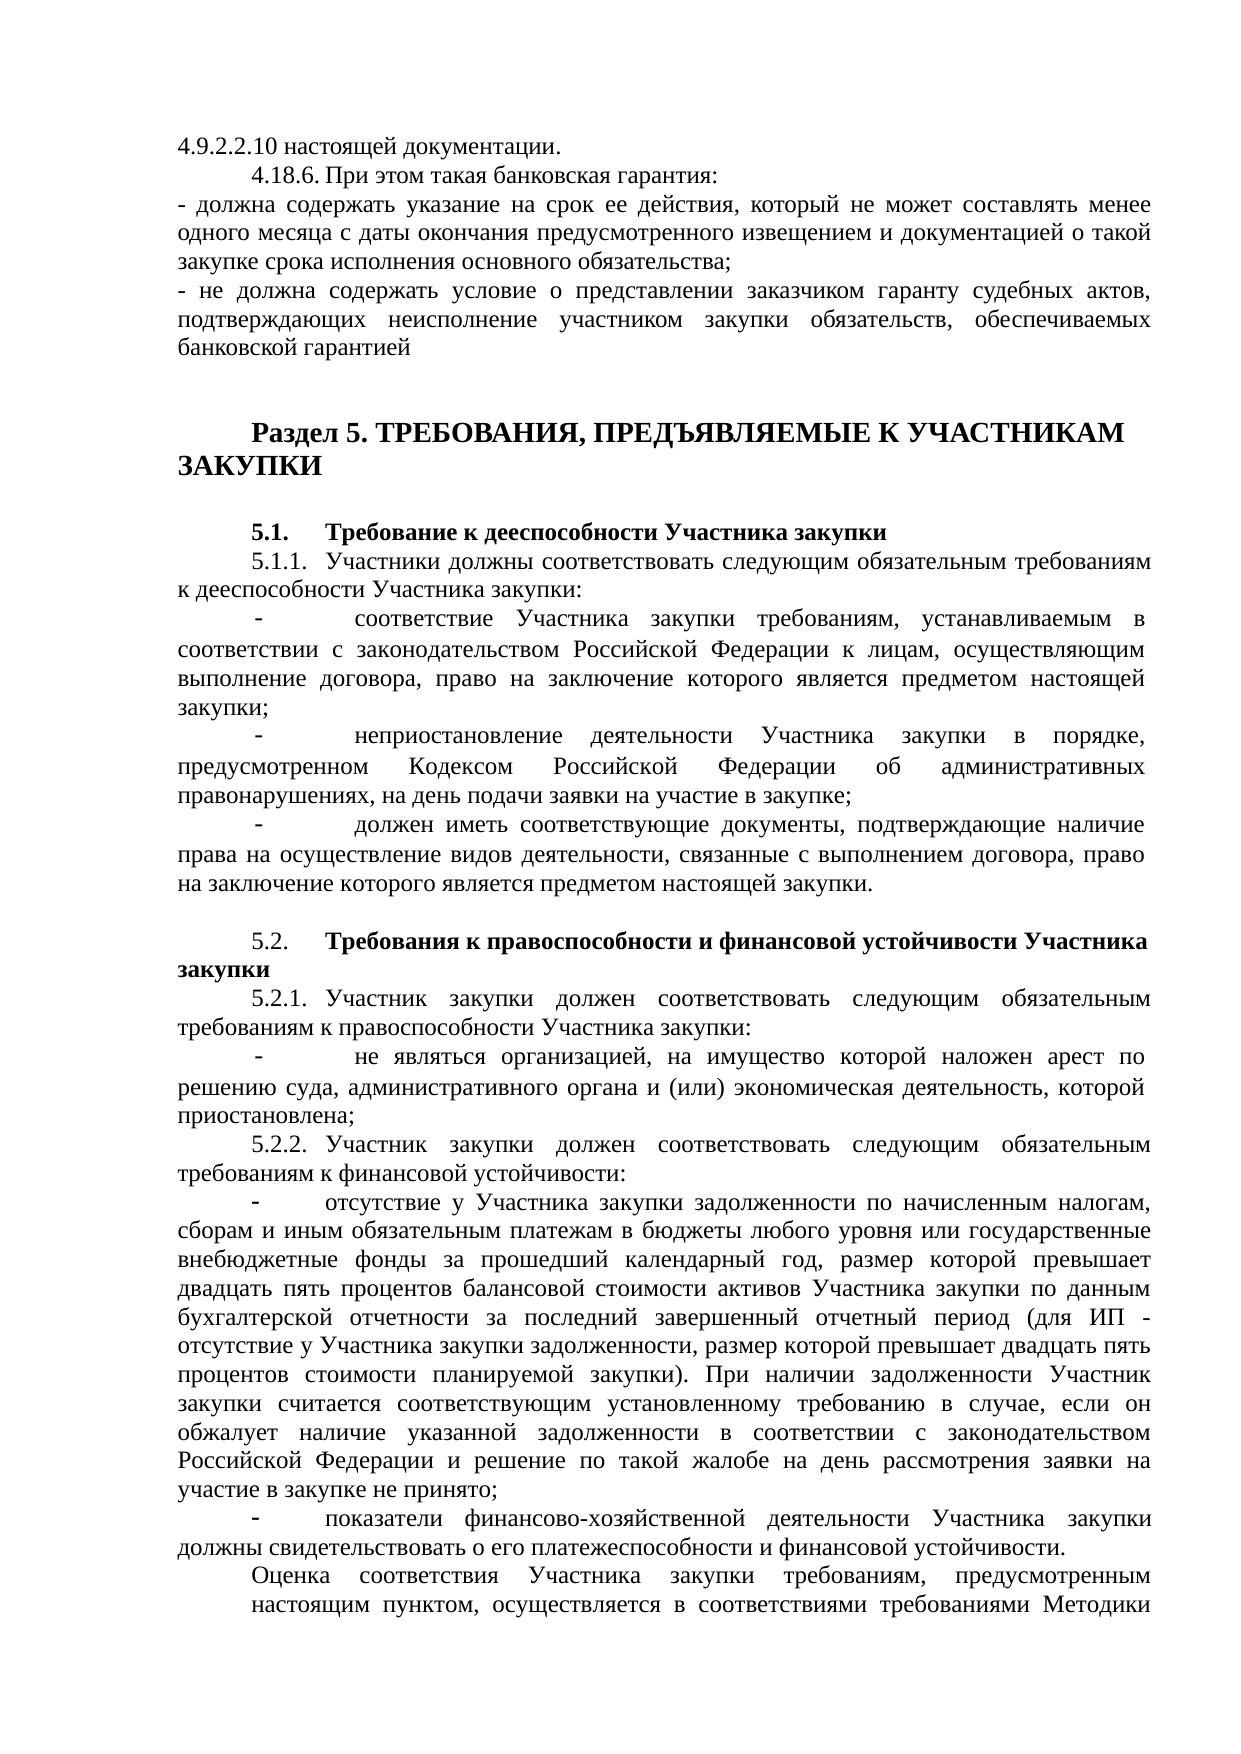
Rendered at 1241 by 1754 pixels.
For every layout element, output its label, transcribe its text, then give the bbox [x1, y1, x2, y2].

list Требование к дееспособности Участника закупки [177, 517, 1152, 546]
list соответствие Участника закупки требованиям, устанавливаемым в соответствии с законодательством Российской Федерации к лицам, осуществляющим выполнение договора, право на заключение которого является предметом настоящей закупки; [177, 603, 1146, 720]
list Участник закупки должен соответствовать следующим обязательным требованиям к финансовой устойчивости: [177, 1129, 1152, 1187]
list Требования к правоспособности и финансовой устойчивости Участника закупки [177, 926, 1152, 983]
list показатели финансово-хозяйственной деятельности Участника закупки должны свидетельствовать о его платежеспособности и финансовой устойчивости. [177, 1503, 1152, 1560]
list - не должна содержать условие о представлении заказчиком гаранту судебных актов, подтверждающих неисполнение участником закупки обязательств, обеспечиваемых банковской гарантией [177, 275, 1152, 361]
list Участник закупки должен соответствовать следующим обязательным требованиям к правоспособности Участника закупки: [177, 983, 1152, 1041]
list должен иметь соответствующие документы, подтверждающие наличие права на осуществление видов деятельности, связанные с выполнением договора, право на заключение которого является предметом настоящей закупки. [177, 809, 1146, 897]
list Участники должны соответствовать следующим обязательным требованиям к дееспособности Участника закупки: [177, 546, 1152, 603]
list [177, 131, 1152, 160]
list отсутствие у Участника закупки задолженности по начисленным налогам, сборам и иным обязательным платежам в бюджеты любого уровня или государственные внебюджетные фонды за прошедший календарный год, размер которой превышает двадцать пять процентов балансовой стоимости активов Участника закупки по данным бухгалтерской отчетности за последний завершенный отчетный период (для ИП - отсутствие у Участника закупки задолженности, размер которой превышает двадцать пять процентов стоимости планируемой закупки). При наличии задолженности Участник закупки считается соответствующим установленному требованию в случае, если он обжалует наличие указанной задолженности в соответствии с законодательством Российской Федерации и решение по такой жалобе на день рассмотрения заявки на участие в закупке не принято; [177, 1187, 1152, 1503]
list При этом такая банковская гарантия: [177, 160, 1152, 189]
list - должна содержать указание на срок ее действия, который не может составлять менее одного месяца с даты окончания предусмотренного извещением и документацией о такой закупке срока исполнения основного обязательства; [177, 189, 1152, 275]
list не являться организацией, на имущество которой наложен арест по решению суда, административного органа и (или) экономическая деятельность, которой приостановлена; [177, 1041, 1146, 1129]
list неприостановление деятельности Участника закупки в порядке, предусмотренном Кодексом Российской Федерации об административных правонарушениях, на день подачи заявки на участие в закупке; [177, 720, 1146, 809]
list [251, 1560, 1152, 1618]
subtitle Раздел 5. ТРЕБОВАНИЯ, ПРЕДЪЯВЛЯЕМЫЕ К УЧАСТНИКАМ ЗАКУПКИ [177, 415, 1152, 482]
